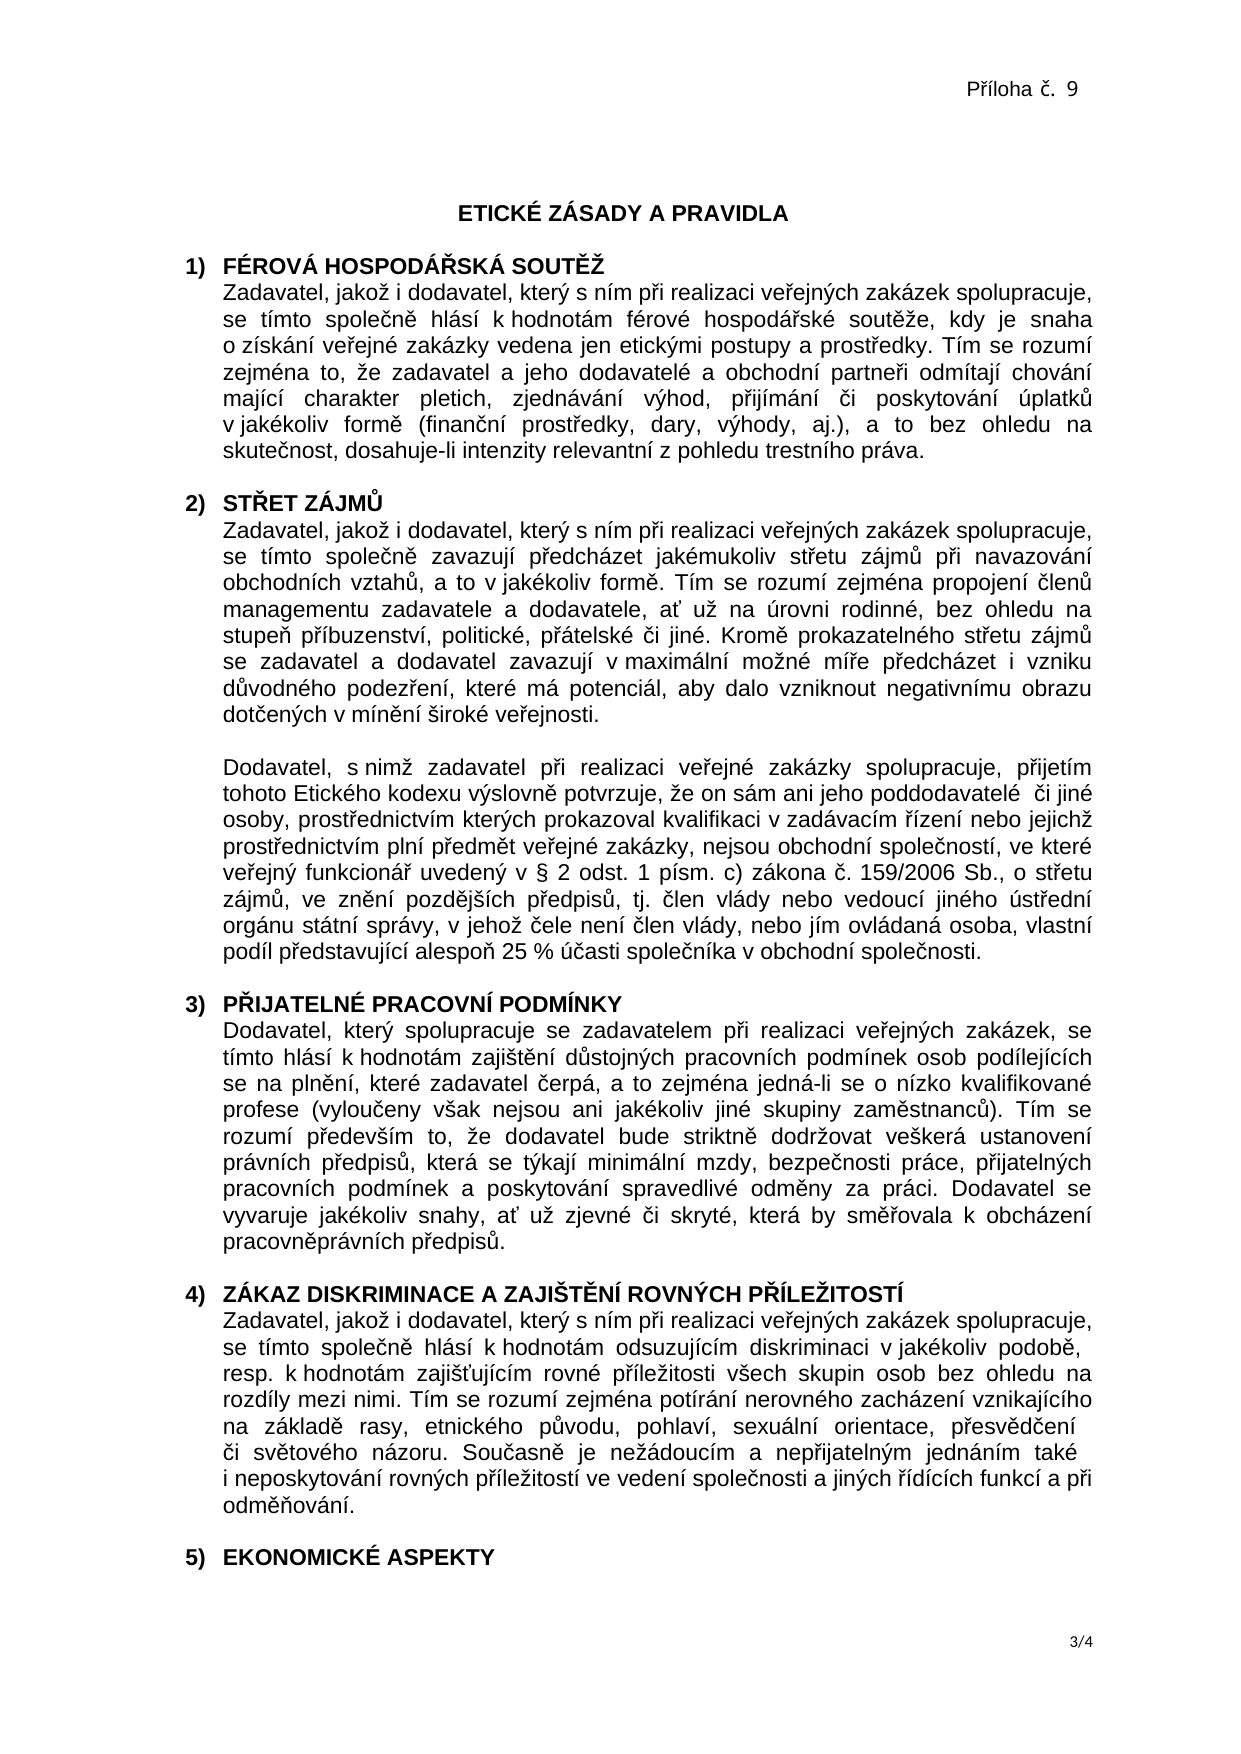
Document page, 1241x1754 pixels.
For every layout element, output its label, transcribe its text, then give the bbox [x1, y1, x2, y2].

list ZÁKAZ DISKRIMINACE A ZAJIŠTĚNÍ ROVNÝCH PŘÍLEŽITOSTÍ [185, 1281, 1093, 1307]
list Zadavatel, jakož i dodavatel, který s ním při realizaci veřejných zakázek spolupracuje, se tímto společně zavazují předcházet jakémukoliv střetu zájmů při navazování obchodních vztahů, a to v jakékoliv formě. Tím se rozumí zejména propojení členů managementu zadavatele a dodavatele, ať už na úrovni rodinné, bez ohledu na stupeň příbuzenství, politické, přátelské či jiné. Kromě prokazatelného střetu zájmů se zadavatel a dodavatel zavazují v maximální možné míře předcházet i vzniku důvodného podezření, které má potenciál, aby dalo vzniknout negativnímu obrazu dotčených v mínění široké veřejnosti. [223, 517, 1093, 727]
list STŘET ZÁJMŮ [185, 490, 1093, 517]
list FÉROVÁ HOSPODÁŘSKÁ SOUTĚŽ [185, 253, 1093, 279]
text ETICKÉ ZÁSADY A PRAVIDLA [148, 200, 1093, 227]
list EKONOMICKÉ ASPEKTY [185, 1544, 1093, 1571]
list Dodavatel, s nimž zadavatel při realizaci veřejné zakázky spolupracuje, přijetím tohoto Etického kodexu výslovně potvrzuje, že on sám ani jeho poddodavatelé či jiné osoby, prostřednictvím kterých prokazoval kvalifikaci v zadávacím řízení nebo jejichž prostřednictvím plní předmět veřejné zakázky, nejsou obchodní společností, ve které veřejný funkcionář uvedený v § 2 odst. 1 písm. c) zákona č. 159/2006 Sb., o střetu zájmů, ve znění pozdějších předpisů, tj. člen vlády nebo vedoucí jiného ústřední orgánu státní správy, v jehož čele není člen vlády, nebo jím ovládaná osoba, vlastní podíl představující alespoň 25 % účasti společníka v obchodní společnosti. [223, 754, 1093, 964]
list PŘIJATELNÉ PRACOVNÍ PODMÍNKY [185, 991, 1093, 1017]
list Dodavatel, který spolupracuje se zadavatelem při realizaci veřejných zakázek, se tímto hlásí k hodnotám zajištění důstojných pracovních podmínek osob podílejících se na plnění, které zadavatel čerpá, a to zejména jedná-li se o nízko kvalifikované profese (vyloučeny však nejsou ani jakékoliv jiné skupiny zaměstnanců). Tím se rozumí především to, že dodavatel bude striktně dodržovat veškerá ustanovení právních předpisů, která se týkají minimální mzdy, bezpečnosti práce, přijatelných pracovních podmínek a poskytování spravedlivé odměny za práci. Dodavatel se vyvaruje jakékoliv snahy, ať už zjevné či skryté, která by směřovala k obcházení pracovněprávních předpisů. [223, 1017, 1093, 1254]
list Zadavatel, jakož i dodavatel, který s ním při realizaci veřejných zakázek spolupracuje, se tímto společně hlásí k hodnotám odsuzujícím diskriminaci v jakékoliv podobě, resp. k hodnotám zajišťujícím rovné příležitosti všech skupin osob bez ohledu na rozdíly mezi nimi. Tím se rozumí zejména potírání nerovného zacházení vznikajícího na základě rasy, etnického původu, pohlaví, sexuální orientace, přesvědčení či světového názoru. Současně je nežádoucím a nepřijatelným jednáním také i neposkytování rovných příležitostí ve vedení společnosti a jiných řídících funkcí a při odměňování. [223, 1307, 1093, 1518]
list Zadavatel, jakož i dodavatel, který s ním při realizaci veřejných zakázek spolupracuje, se tímto společně hlásí k hodnotám férové hospodářské soutěže, kdy je snaha o získání veřejné zakázky vedena jen etickými postupy a prostředky. Tím se rozumí zejména to, že zadavatel a jeho dodavatelé a obchodní partneři odmítají chování mající charakter pletich, zjednávání výhod, přijímání či poskytování úplatků v jakékoliv formě (finanční prostředky, dary, výhody, aj.), a to bez ohledu na skutečnost, dosahuje-li intenzity relevantní z pohledu trestního práva. [223, 279, 1093, 464]
